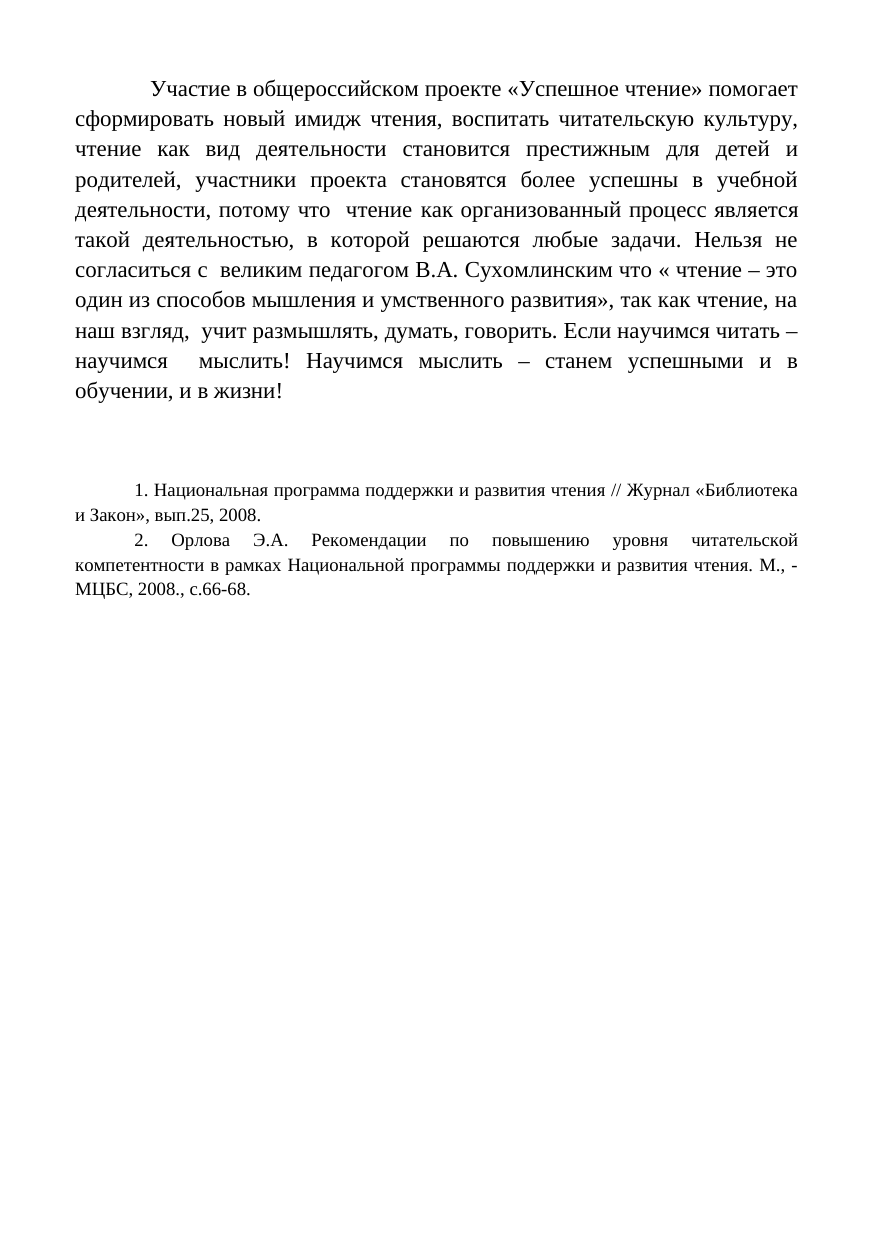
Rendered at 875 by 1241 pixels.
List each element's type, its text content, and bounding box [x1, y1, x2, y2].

text 1. Национальная программа поддержки и развития чтения // Журнал «Библиотека и Закон», вып.25, 2008. [75, 479, 799, 526]
text Участие в общероссийском проекте «Успешное чтение» помогает сформировать новый имидж чтения, воспитать читательскую культуру, чтение как вид деятельности становится престижным для детей и родителей, участники проекта становятся более успешны в учебной деятельности, потому что чтение как организованный процесс является такой деятельностью, в которой решаются любые задачи. Нельзя не согласиться с великим педагогом В.А. Сухомлинским что « чтение – это один из способов мышления и умственного развития», так как чтение, на наш взгляд, учит размышлять, думать, говорить. Если научимся читать – научимся мыслить! Научимся мыслить – станем успешными и в обучении, и в жизни! [75, 75, 799, 403]
text 2. Орлова Э.А. Рекомендации по повышению уровня читательской компетентности в рамках Национальной программы поддержки и развития чтения. М., - МЦБС, 2008., с.66-68. [75, 529, 799, 600]
